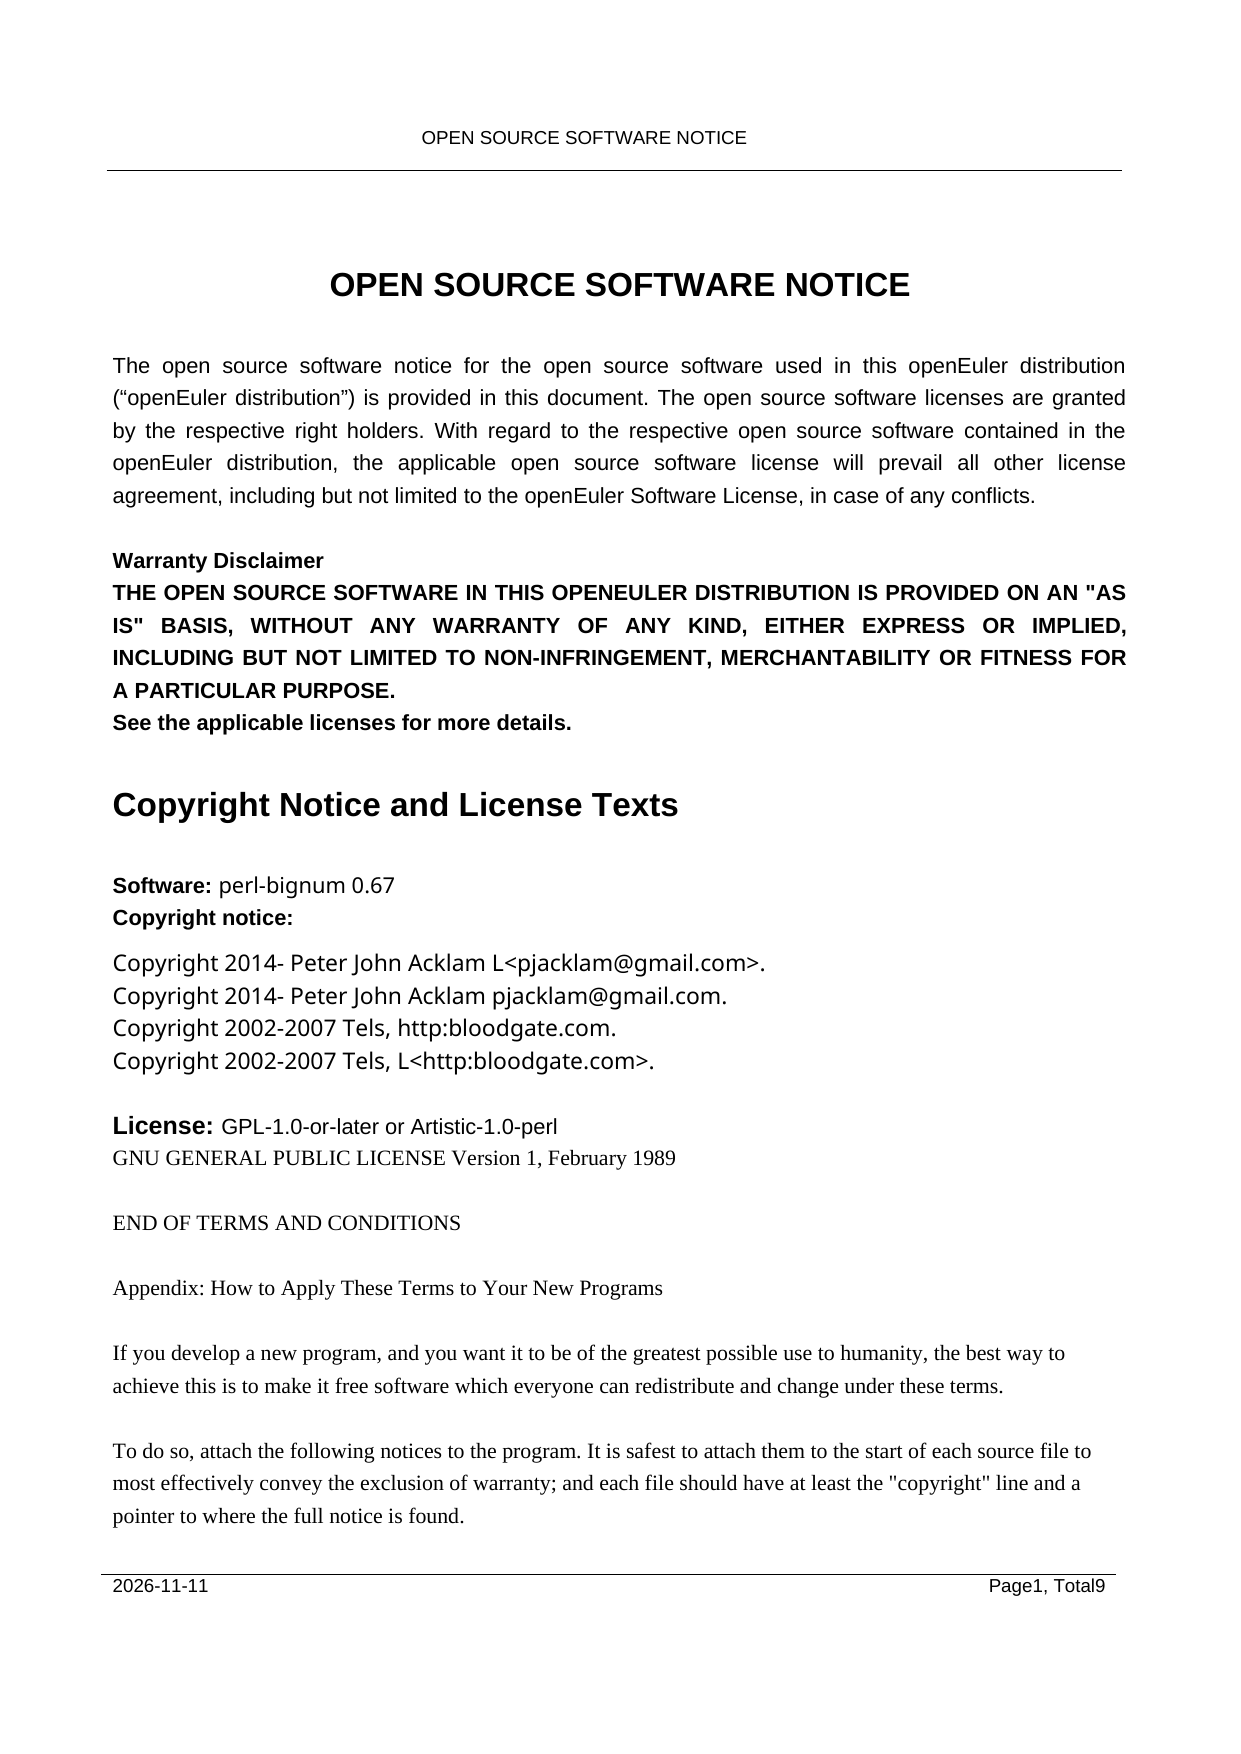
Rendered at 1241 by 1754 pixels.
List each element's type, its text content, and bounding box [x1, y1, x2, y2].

text License: GPL-1.0-or-later or Artistic-1.0-perl [112, 1109, 1128, 1142]
text OPEN SOURCE SOFTWARE NOTICE [112, 251, 1128, 316]
text THE OPEN SOURCE SOFTWARE IN THIS OPENEULER DISTRIBUTION IS PROVIDED ON AN "AS IS" BASIS, WITHOUT ANY WARRANTY OF ANY KIND, EITHER EXPRESS OR IMPLIED, INCLUDING BUT NOT LIMITED TO NON-INFRINGEMENT, MERCHANTABILITY OR FITNESS FOR A PARTICULAR PURPOSE. See the applicable licenses for more details. [112, 576, 1128, 739]
text The open source software notice for the open source software used in this openEuler distribution (“openEuler distribution”) is provided in this document. The open source software licenses are granted by the respective right holders. With regard to the respective open source software contained in the openEuler distribution, the applicable open source software license will prevail all other license agreement, including but not limited to the openEuler Software License, in case of any conflicts. [112, 349, 1128, 511]
text Copyright notice: [112, 901, 1128, 934]
text Copyright 2014- Peter John Acklam L<pjacklam@gmail.com>. Copyright 2014- Peter John Acklam pjacklam@gmail.com. Copyright 2002-2007 Tels, http:bloodgate.com. Copyright 2002-2007 Tels, L<http:bloodgate.com>. [112, 947, 1128, 1109]
title Software: perl-bignum 0.67 [112, 869, 1128, 901]
text Warranty Disclaimer [112, 544, 1128, 576]
text Copyright Notice and License Texts [112, 771, 1128, 836]
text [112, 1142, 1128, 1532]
